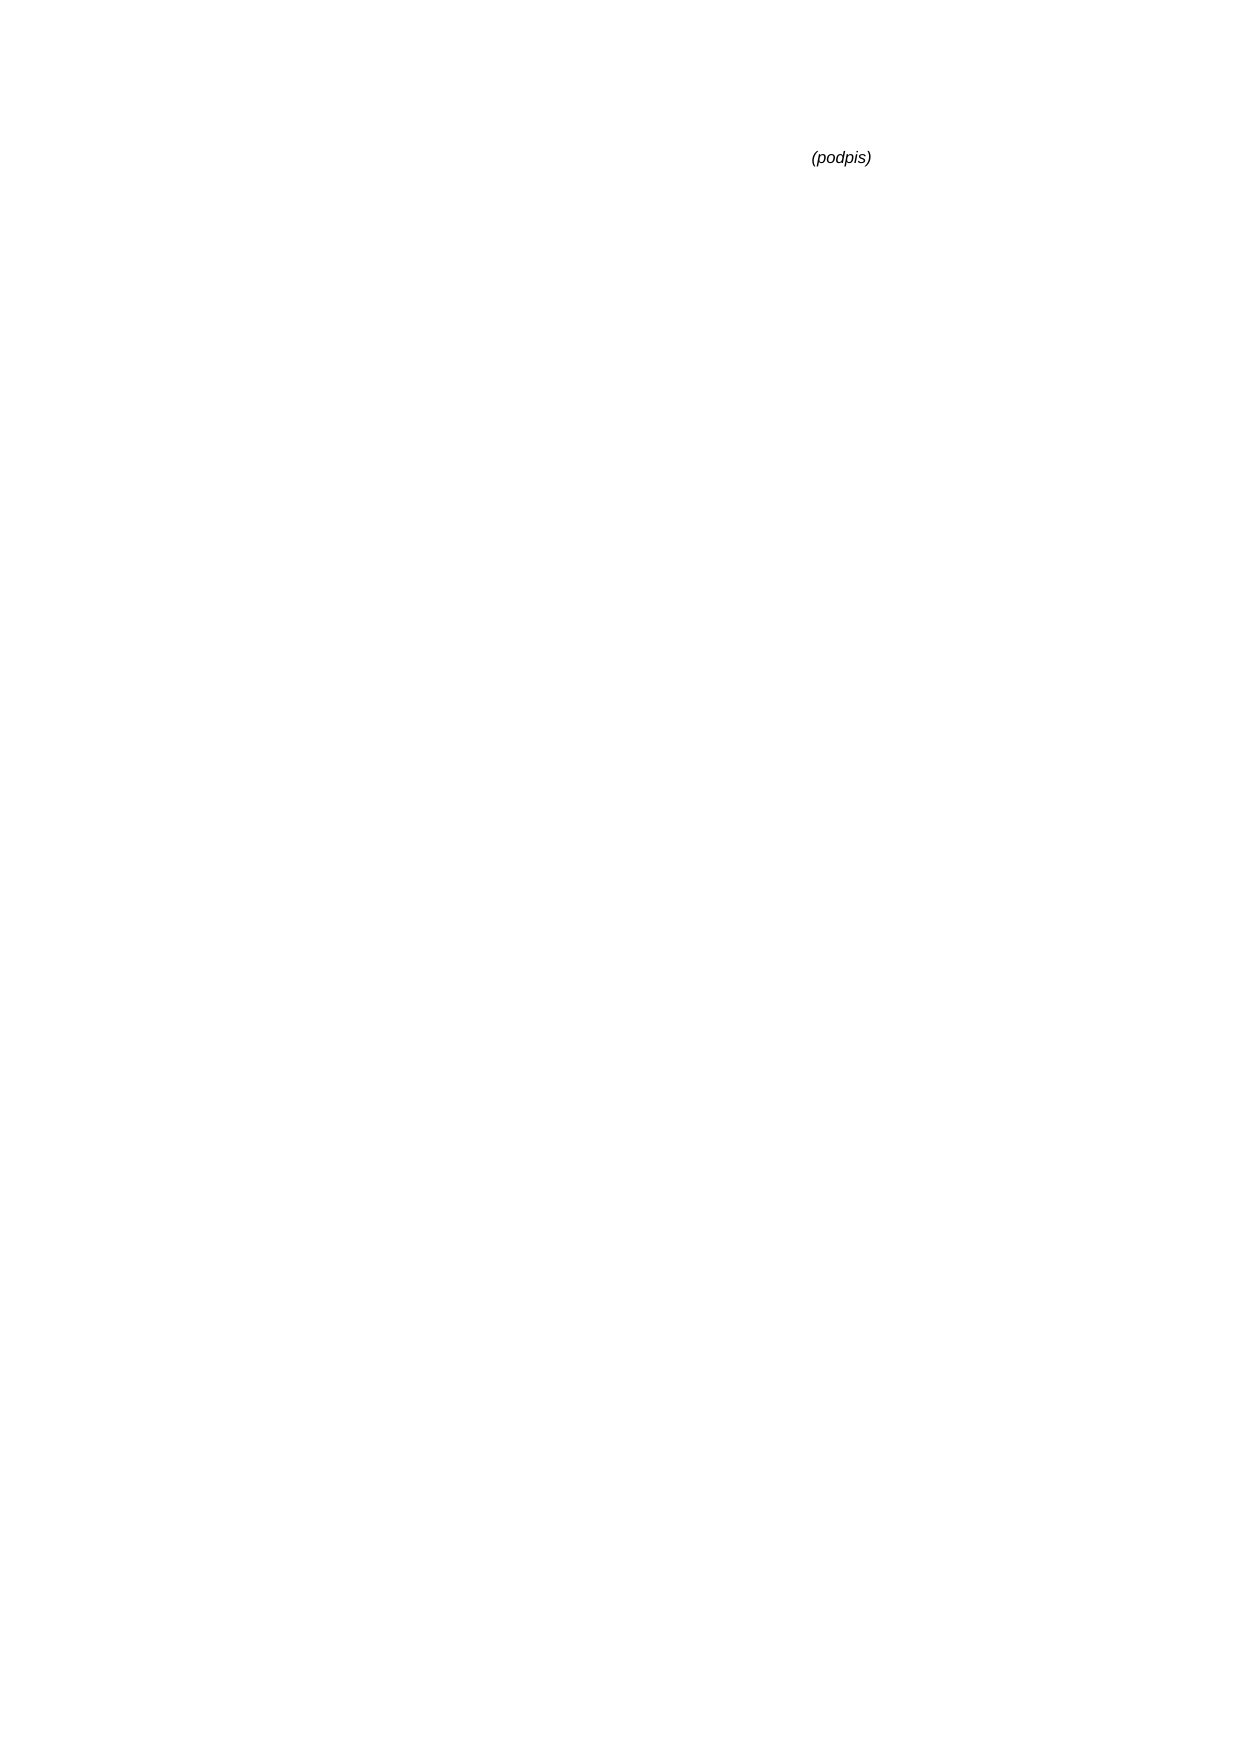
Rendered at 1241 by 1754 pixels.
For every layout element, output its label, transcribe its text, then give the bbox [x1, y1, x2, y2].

text (podpis) [738, 148, 1093, 167]
